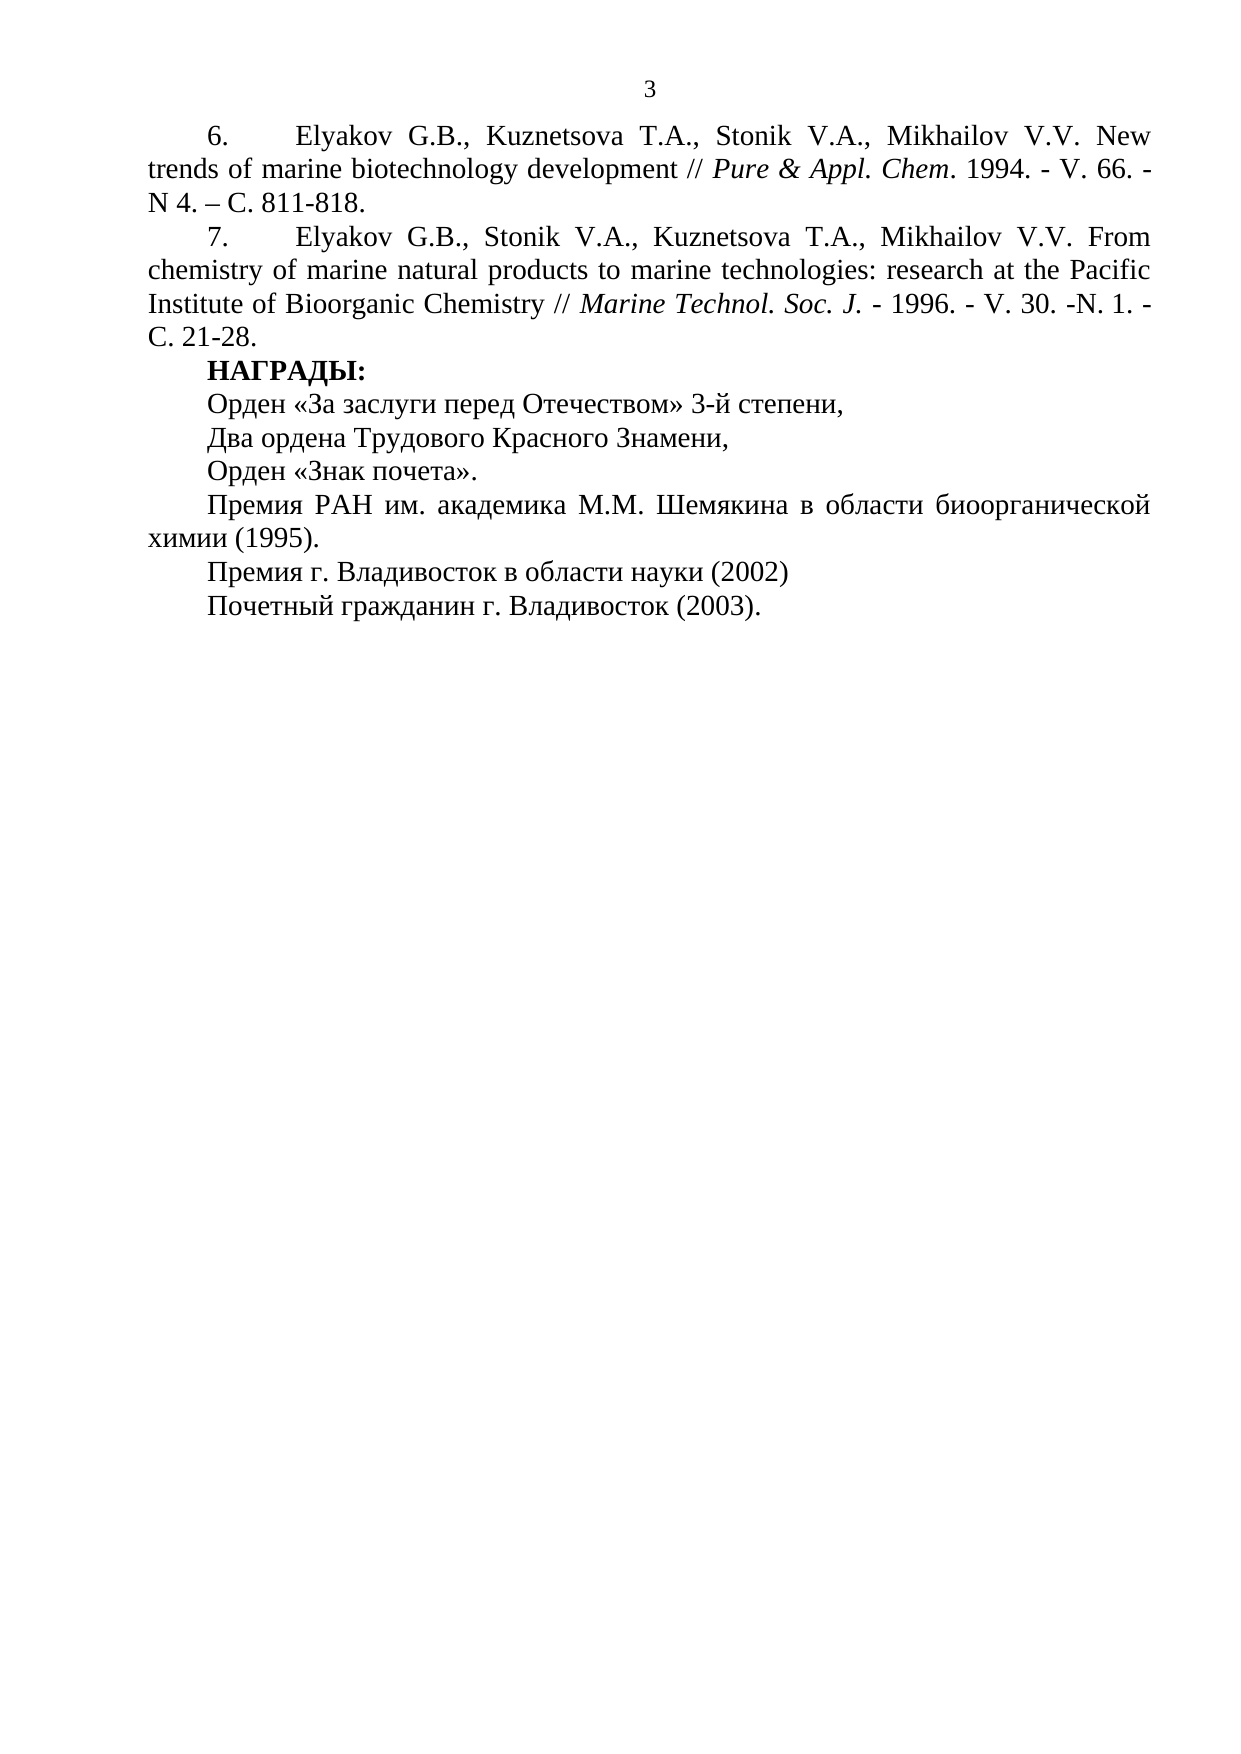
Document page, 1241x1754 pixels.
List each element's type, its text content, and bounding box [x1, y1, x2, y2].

list Elyakov G.B., Stonik V.A., Kuznetsova T.A., Mikhailov V.V. From chemistry of marine natural products to marine technologies: research at the Pacific Institute of Bioorganic Chemistry // Marine Technol. Soc. J. - 1996. - V. 30. -N. 1. - С. 21-28. [148, 219, 1152, 353]
text Премия г. Владивосток в области науки (2002) [148, 554, 1152, 588]
text НАГРАДЫ: [148, 353, 1181, 386]
text Орден «Знак почета». [148, 453, 1152, 487]
text Почетный гражданин г. Владивосток (2003). [148, 588, 1152, 621]
list Elyakov G.B., Kuznetsova T.A., Stonik V.A., Mikhailov V.V. New trends of marine biotechnology development // Pure & Appl. Chem. 1994. - V. 66. - N 4. – С. 811-818. [148, 118, 1152, 219]
text Два ордена Трудового Красного Знамени, [148, 420, 1152, 453]
text Орден «За заслуги перед Отечеством» 3-й степени, [148, 386, 1152, 420]
text Премия РАН им. академика М.М. Шемякина в области биоорганической химии (1995). [148, 487, 1152, 554]
